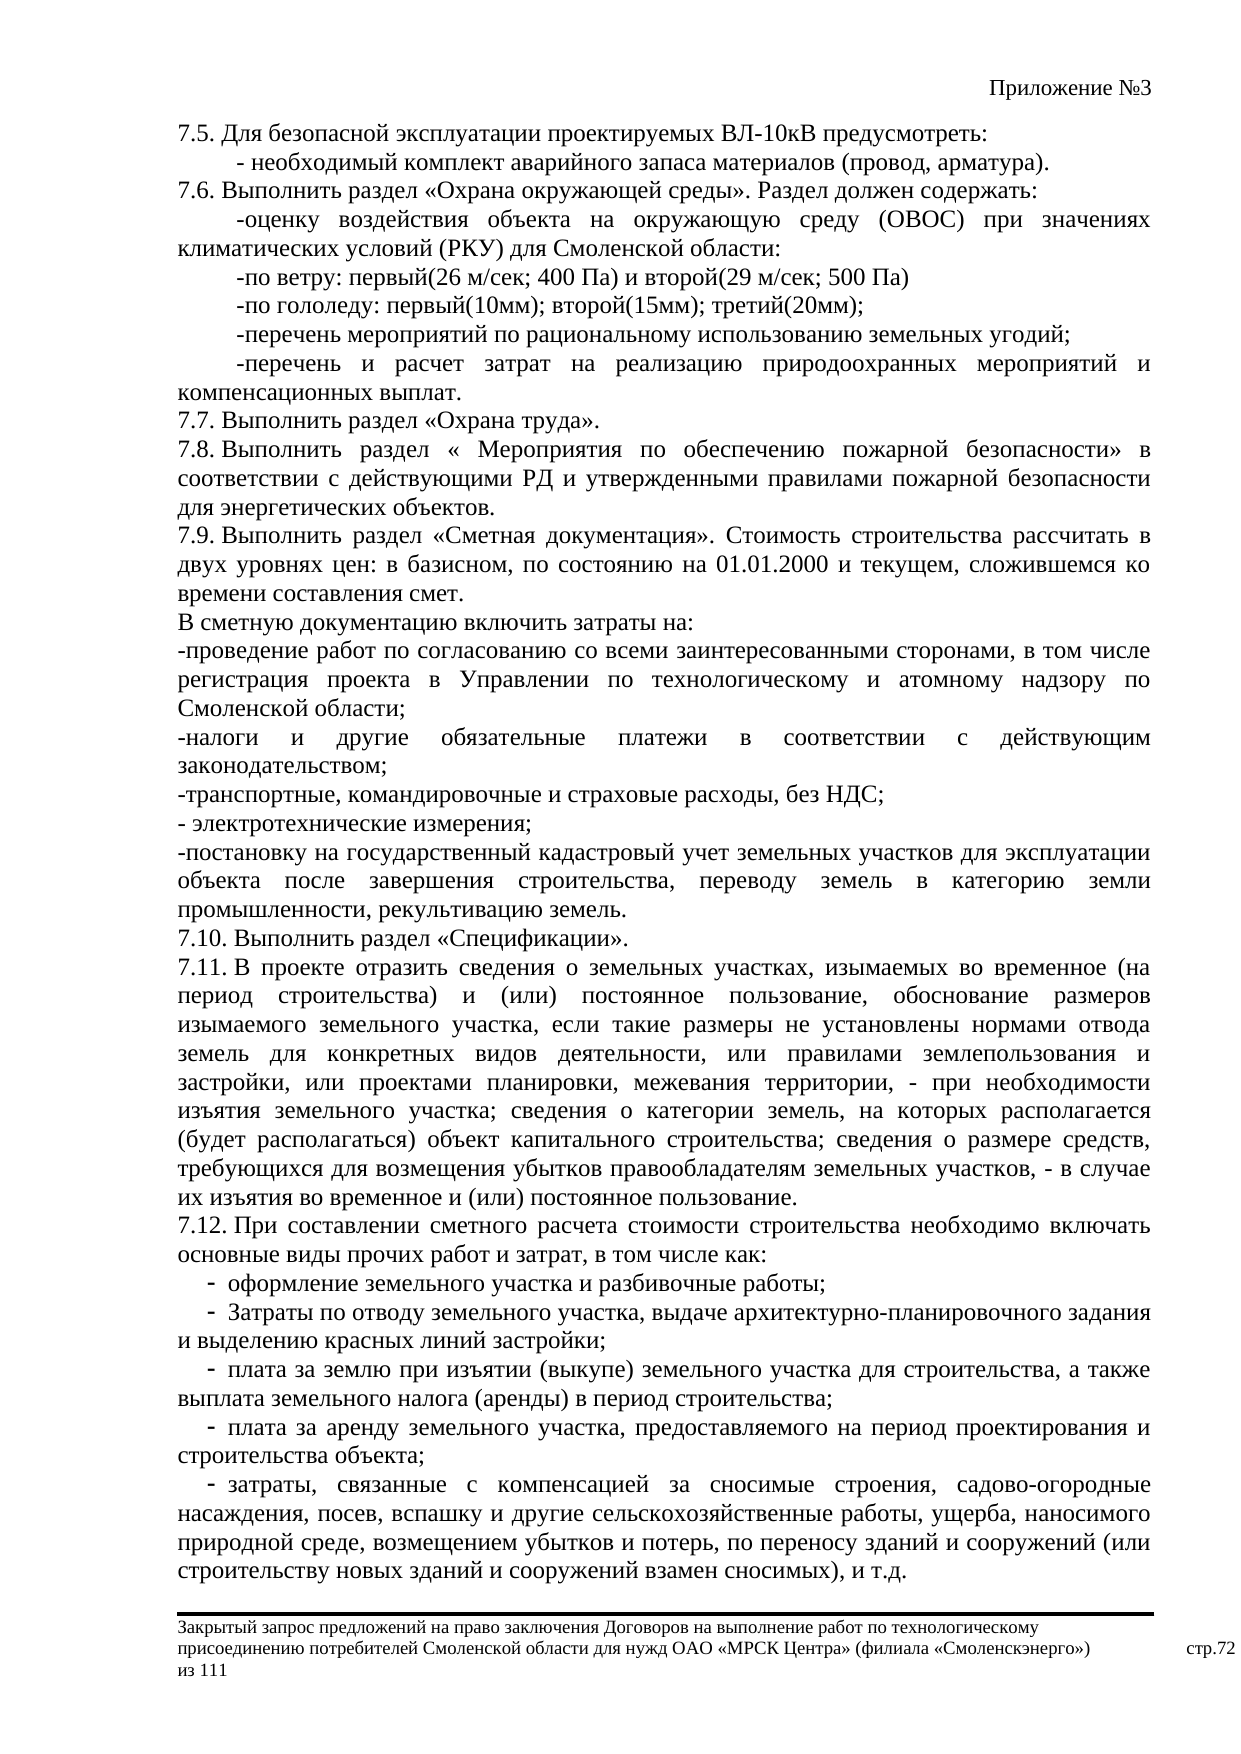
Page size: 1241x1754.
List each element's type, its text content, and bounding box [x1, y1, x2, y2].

text -перечень и расчет затрат на реализацию природоохранных мероприятий и компенсационных выплат. [177, 348, 1152, 406]
list Выполнить раздел «Спецификации». [177, 923, 1152, 952]
list Выполнить раздел «Сметная документация». Стоимость строительства рассчитать в двух уровнях цен: в базисном, по состоянию на 01.01.2000 и текущем, сложившемся ко времени составления смет. [177, 521, 1152, 607]
list затраты, связанные с компенсацией за сносимые строения, садово-огородные насаждения, посев, вспашку и другие сельскохозяйственные работы, ущерба, наносимого природной среде, возмещением убытков и потерь, по переносу зданий и сооружений (или строительству новых зданий и сооружений взамен сносимых), и т.д. [177, 1469, 1152, 1584]
text - электротехнические измерения; [177, 808, 1152, 837]
text -транспортные, командировочные и страховые расходы, без НДС; [177, 779, 1152, 808]
list оформление земельного участка и разбивочные работы; [177, 1268, 1152, 1297]
list Для безопасной эксплуатации проектируемых ВЛ-10кВ предусмотреть: [177, 118, 1152, 147]
list В проекте отразить сведения о земельных участках, изымаемых во временное (на период строительства) и (или) постоянное пользование, обоснование размеров изымаемого земельного участка, если такие размеры не установлены нормами отвода земель для конкретных видов деятельности, или правилами землепользования и застройки, или проектами планировки, межевания территории, - при необходимости изъятия земельного участка; сведения о категории земель, на которых располагается (будет располагаться) объект капитального строительства; сведения о размере средств, требующихся для возмещения убытков правообладателям земельных участков, - в случае их изъятия во временное и (или) постоянное пользование. [177, 952, 1152, 1211]
text -оценку воздействия объекта на окружающую среду (ОВОС) при значениях климатических условий (РКУ) для Смоленской области: [177, 204, 1152, 262]
text В сметную документацию включить затраты на: [177, 607, 1152, 636]
list Выполнить раздел « Мероприятия по обеспечению пожарной безопасности» в соответствии с действующими РД и утвержденными правилами пожарной безопасности для энергетических объектов. [177, 434, 1152, 521]
list плата за аренду земельного участка, предоставляемого на период проектирования и строительства объекта; [177, 1412, 1152, 1469]
text -по ветру: первый(26 м/сек; 400 Па) и второй(29 м/сек; 500 Па) [177, 262, 1152, 291]
text -по гололеду: первый(10мм); второй(15мм); третий(20мм); [177, 291, 1152, 319]
list Затраты по отводу земельного участка, выдаче архитектурно-планировочного задания и выделению красных линий застройки; [177, 1297, 1152, 1354]
text - необходимый комплект аварийного запаса материалов (провод, арматура). [177, 147, 1152, 176]
list Выполнить раздел «Охрана труда». [177, 406, 1152, 434]
text -перечень мероприятий по рациональному использованию земельных угодий; [177, 319, 1152, 348]
list При составлении сметного расчета стоимости строительства необходимо включать основные виды прочих работ и затрат, в том числе как: [177, 1211, 1152, 1268]
list Выполнить раздел «Охрана окружающей среды». Раздел должен содержать: [177, 176, 1152, 204]
text -постановку на государственный кадастровый учет земельных участков для эксплуатации объекта после завершения строительства, переводу земель в категорию земли промышленности, рекультивацию земель. [177, 837, 1152, 923]
text -проведение работ по согласованию со всеми заинтересованными сторонами, в том числе регистрация проекта в Управлении по технологическому и атомному надзору по Смоленской области; [177, 636, 1152, 722]
list плата за землю при изъятии (выкупе) земельного участка для строительства, а также выплата земельного налога (аренды) в период строительства; [177, 1354, 1152, 1412]
text -налоги и другие обязательные платежи в соответствии с действующим законодательством; [177, 722, 1152, 779]
